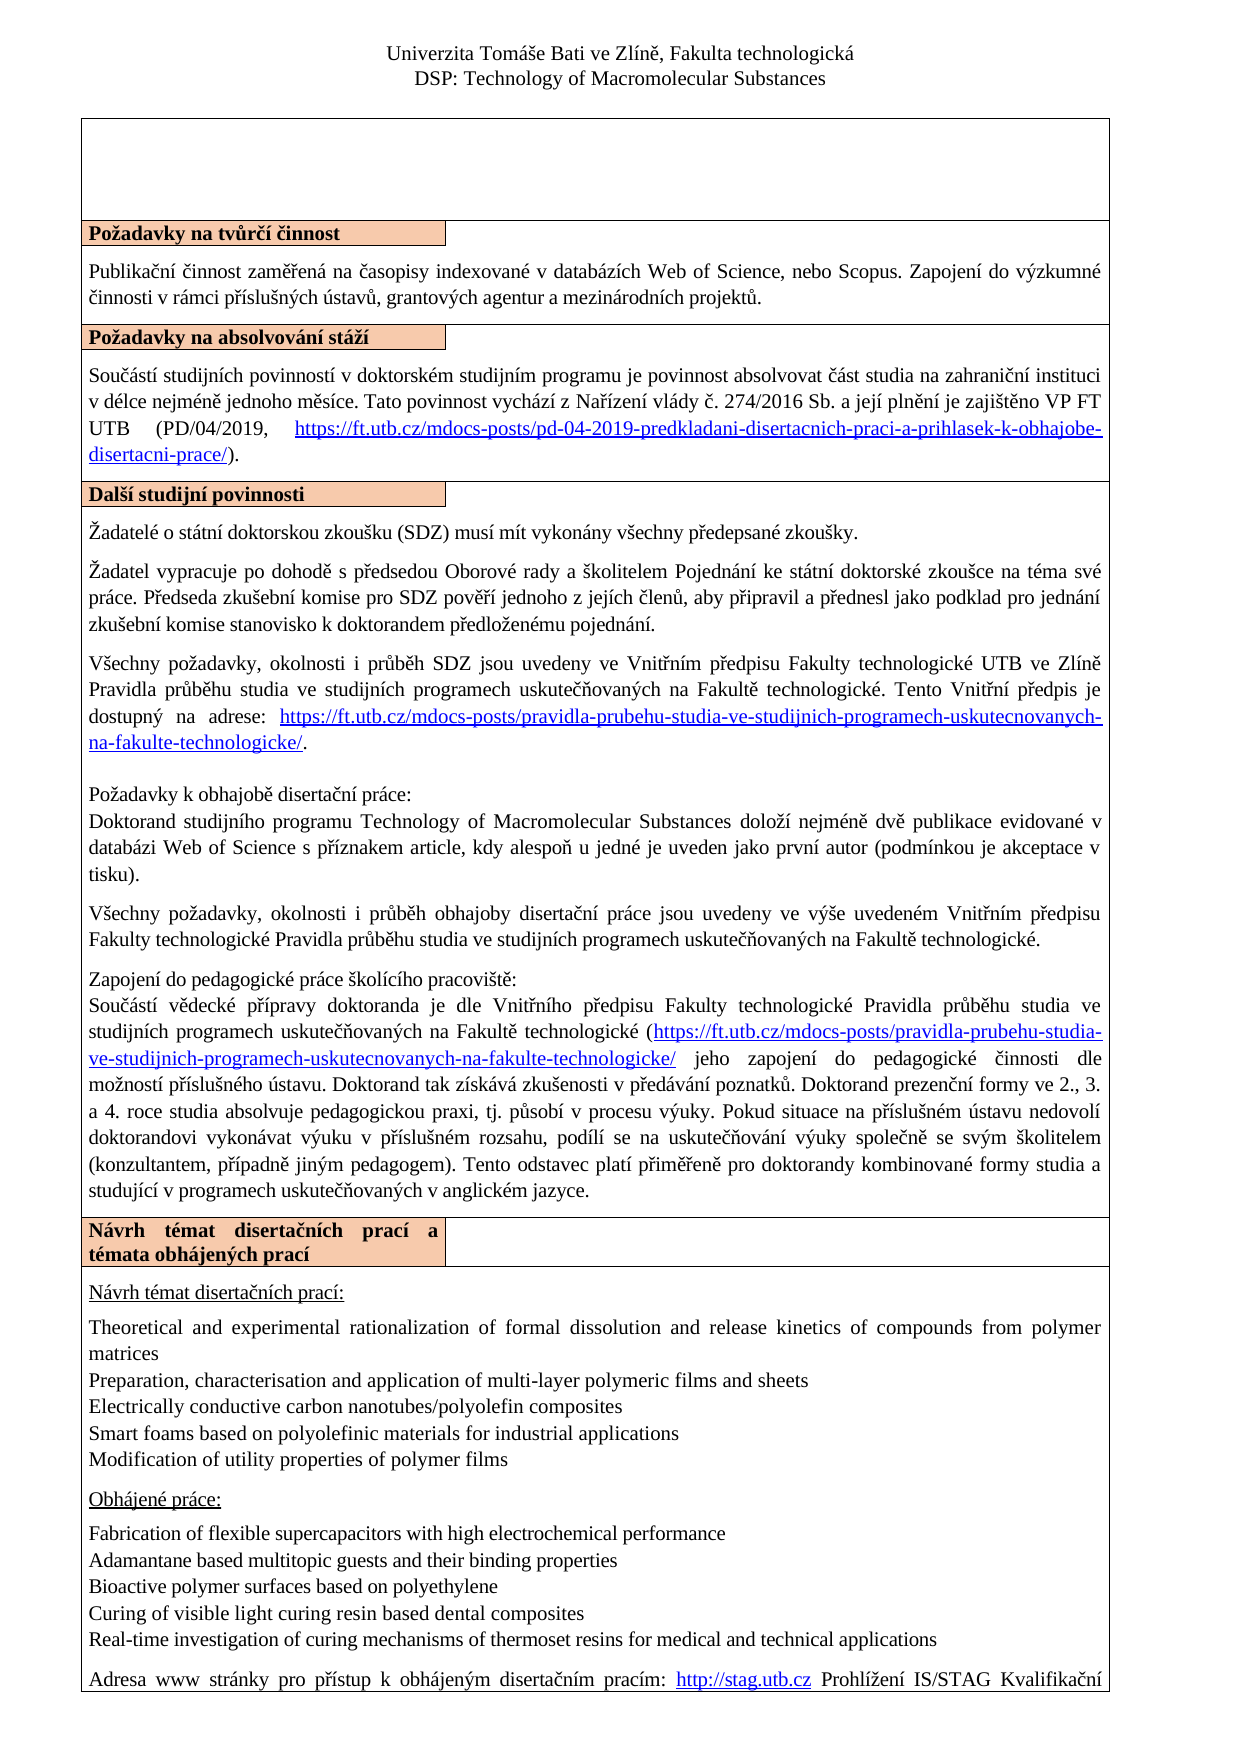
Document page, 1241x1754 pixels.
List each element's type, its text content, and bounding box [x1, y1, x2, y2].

table_cell Součástí studijních povinností v doktorském studijním programu je povinnost absolvovat část studia na zahraniční instituci v délce nejméně jednoho měsíce. Tato povinnost vychází z Nařízení vlády č. 274/2016 Sb. a její plnění je zajištěno VP FT UTB (PD/04/2019, https://ft.utb.cz/mdocs-posts/pd-04-2019-predkladani-disertacnich-praci-a-prihlasek-k-obhajobe-disertacni-prace/). [82, 349, 1109, 481]
table_cell [446, 221, 1109, 245]
table_cell [446, 482, 1109, 506]
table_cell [82, 119, 1109, 220]
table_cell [82, 1267, 1109, 1691]
table_cell [446, 1218, 1109, 1266]
table_cell Žadatelé o státní doktorskou zkoušku (SDZ) musí mít vykonány všechny předepsané zkoušky. Žadatel vypracuje po dohodě s předsedou Oborové rady a školitelem Pojednání ke státní doktorské zkoušce na téma své práce. Předseda zkušební komise pro SDZ pověří jednoho z jejích členů, aby připravil a přednesl jako podklad pro jednání zkušební komise stanovisko k doktorandem předloženému pojednání. Všechny požadavky, okolnosti i průběh SDZ jsou uvedeny ve Vnitřním předpisu Fakulty technologické UTB ve Zlíně Pravidla průběhu studia ve studijních programech uskutečňovaných na Fakultě technologické. Tento Vnitřní předpis je dostupný na adrese: https://ft.utb.cz/mdocs-posts/pravidla-prubehu-studia-ve-studijnich-programech-uskutecnovanych-na-fakulte-technologicke/. Požadavky k obhajobě disertační práce: Doktorand studijního programu Technology of Macromolecular Substances doloží nejméně dvě publikace evidované v databázi Web of Science s příznakem article, kdy alespoň u jedné je uveden jako první autor (podmínkou je akceptace v tisku). Všechny požadavky, okolnosti i průběh obhajoby disertační práce jsou uvedeny ve výše uvedeném Vnitřním předpisu Fakulty technologické Pravidla průběhu studia ve studijních programech uskutečňovaných na Fakultě technologické. Zapojení do pedagogické práce školícího pracoviště: Součástí vědecké přípravy doktoranda je dle Vnitřního předpisu Fakulty technologické Pravidla průběhu studia ve studijních programech uskutečňovaných na Fakultě technologické (https://ft.utb.cz/mdocs-posts/pravidla-prubehu-studia-ve-studijnich-programech-uskutecnovanych-na-fakulte-technologicke/ jeho zapojení do pedagogické činnosti dle možností příslušného ústavu. Doktorand tak získává zkušenosti v předávání poznatků. Doktorand prezenční formy ve 2., 3. a 4. roce studia absolvuje pedagogickou praxi, tj. působí v procesu výuky. Pokud situace na příslušném ústavu nedovolí doktorandovi vykonávat výuku v příslušném rozsahu, podílí se na uskutečňování výuky společně se svým školitelem (konzultantem, případně jiným pedagogem). Tento odstavec platí přiměřeně pro doktorandy kombinované formy studia a studující v programech uskutečňovaných v anglickém jazyce. [82, 506, 1109, 1217]
table_cell Požadavky na absolvování stáží [82, 325, 445, 349]
table_cell Další studijní povinnosti [82, 482, 445, 506]
table_cell Návrh témat disertačních prací a témata obhájených prací [82, 1218, 445, 1266]
table_cell Publikační činnost zaměřená na časopisy indexované v databázích Web of Science, nebo Scopus. Zapojení do výzkumné činnosti v rámci příslušných ústavů, grantových agentur a mezinárodních projektů. [82, 245, 1109, 324]
table_cell Požadavky na tvůrčí činnost [82, 221, 445, 245]
table_cell [446, 325, 1109, 349]
